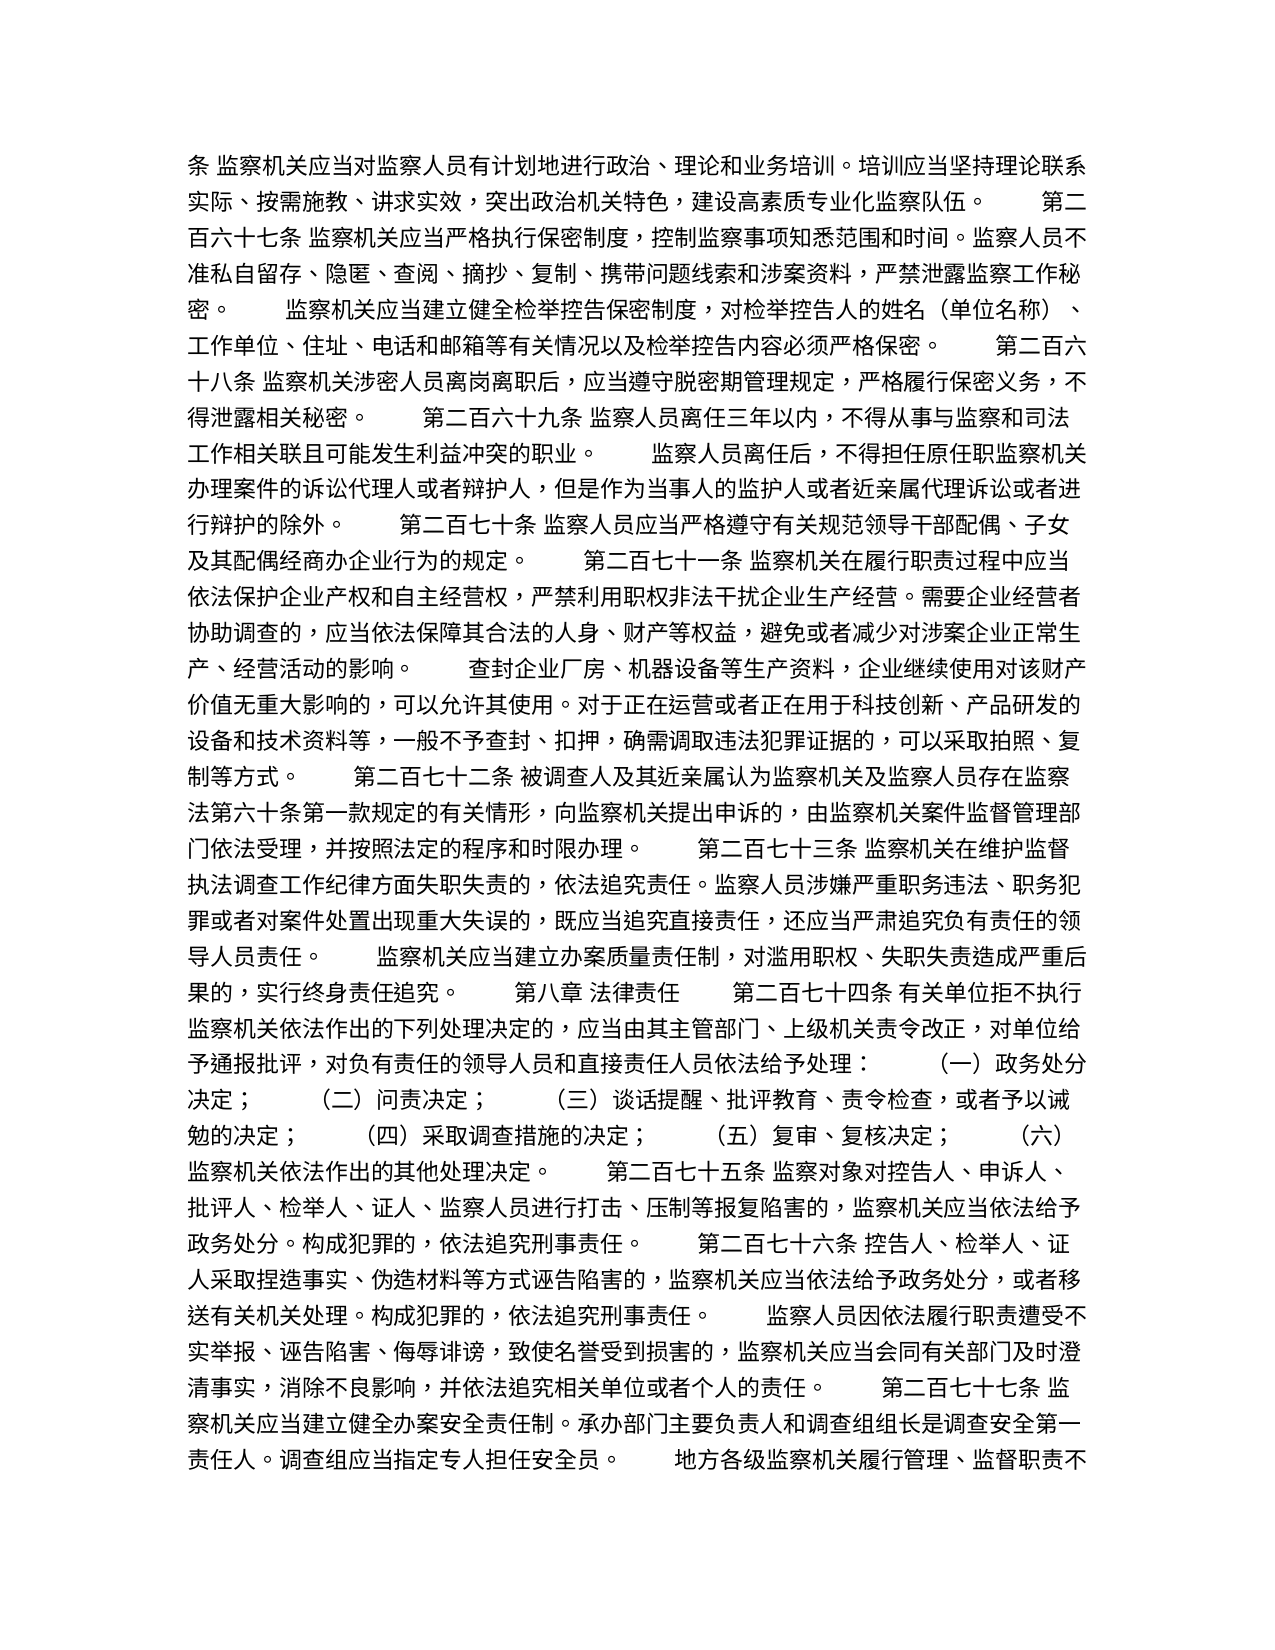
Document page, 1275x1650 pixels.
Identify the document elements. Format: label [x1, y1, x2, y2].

text [187, 150, 1087, 1475]
